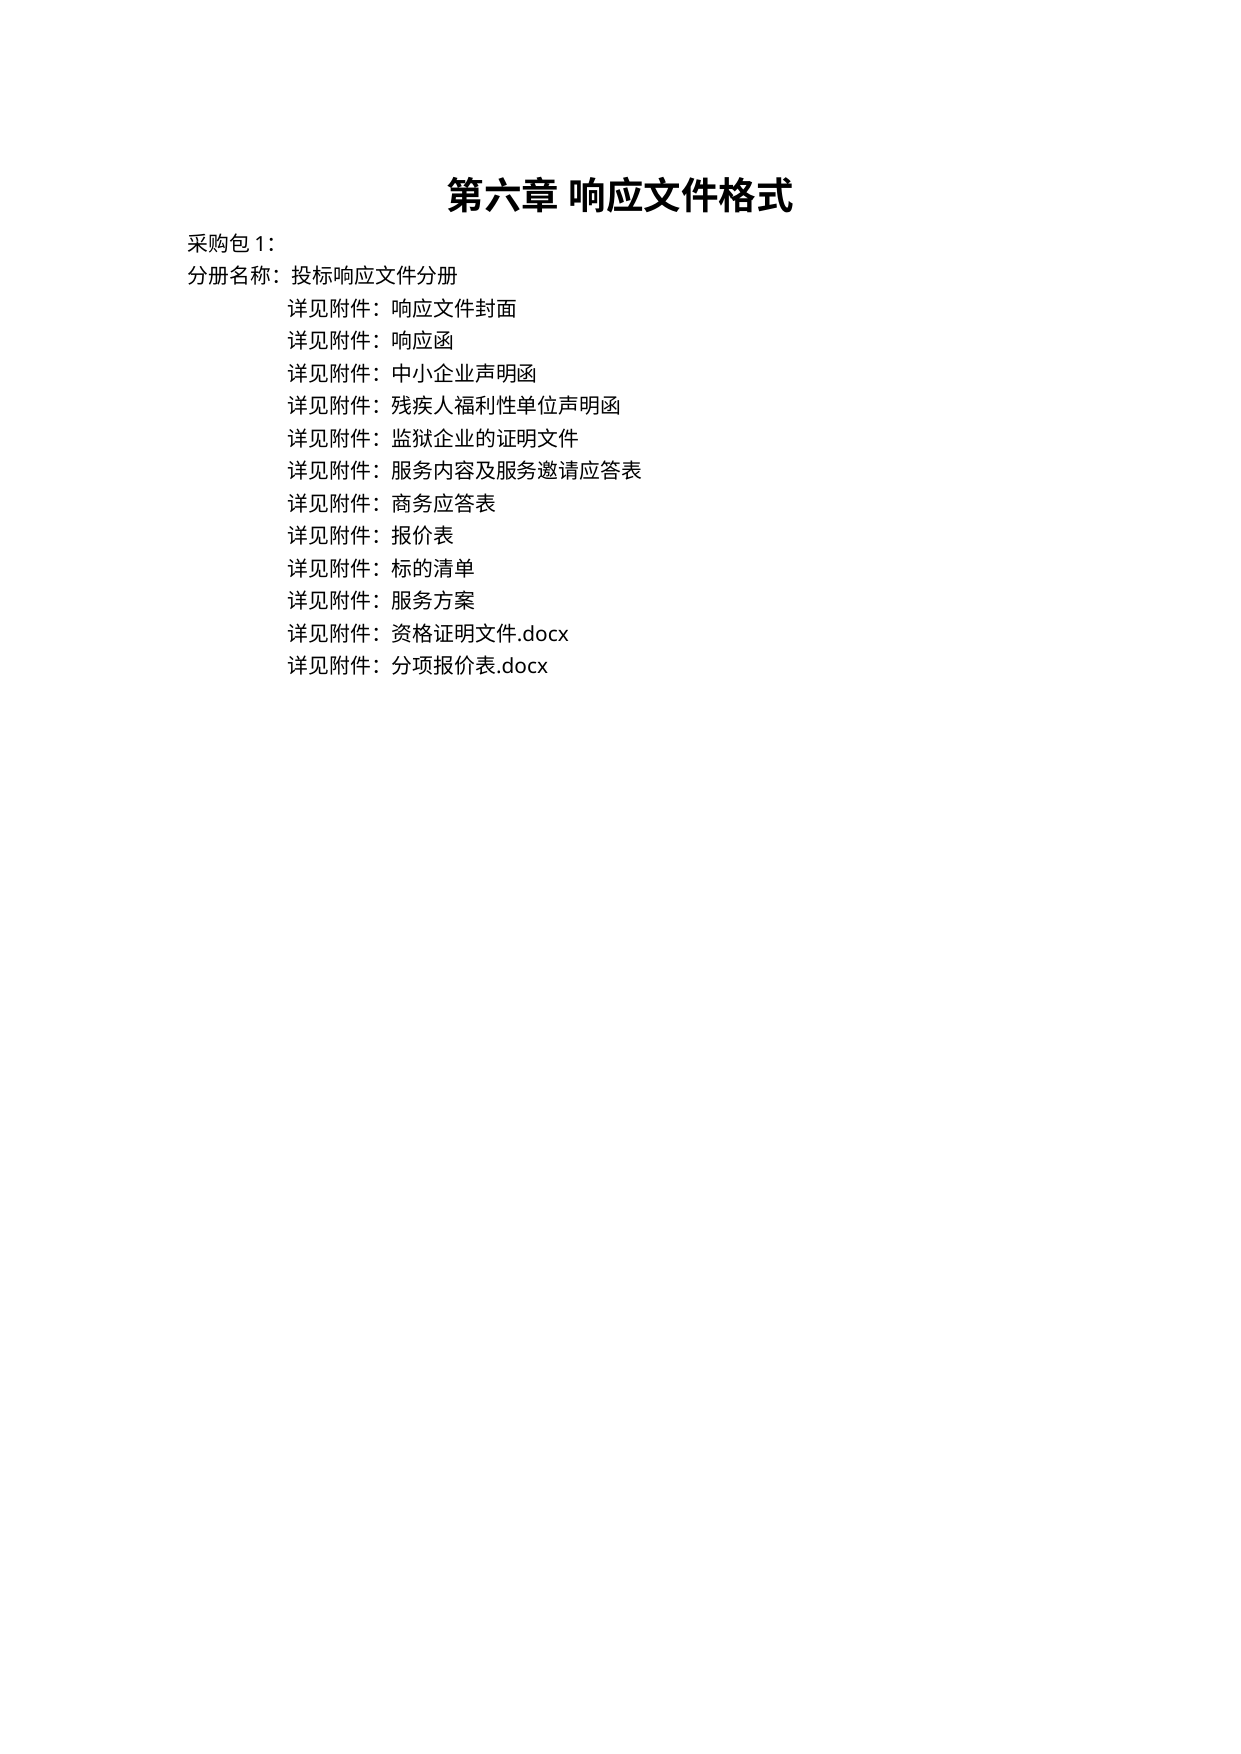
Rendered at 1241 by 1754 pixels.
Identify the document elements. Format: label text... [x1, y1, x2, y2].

text 采购包1： [187, 227, 1053, 259]
text 详见附件：响应函 [187, 324, 1053, 357]
text 分册名称：投标响应文件分册 [187, 259, 1053, 292]
text 详见附件：分项报价表.docx [187, 649, 1053, 682]
text 第六章 响应文件格式 [187, 162, 1053, 227]
text 详见附件：报价表 [187, 519, 1053, 552]
text 详见附件：服务方案 [187, 584, 1053, 617]
text 详见附件：资格证明文件.docx [187, 617, 1053, 649]
text 详见附件：中小企业声明函 [187, 357, 1053, 389]
text 详见附件：服务内容及服务邀请应答表 [187, 454, 1053, 487]
text 详见附件：残疾人福利性单位声明函 [187, 389, 1053, 422]
text 详见附件：响应文件封面 [187, 292, 1053, 324]
text 详见附件：监狱企业的证明文件 [187, 422, 1053, 454]
text 详见附件：商务应答表 [187, 487, 1053, 519]
text 详见附件：标的清单 [187, 552, 1053, 584]
